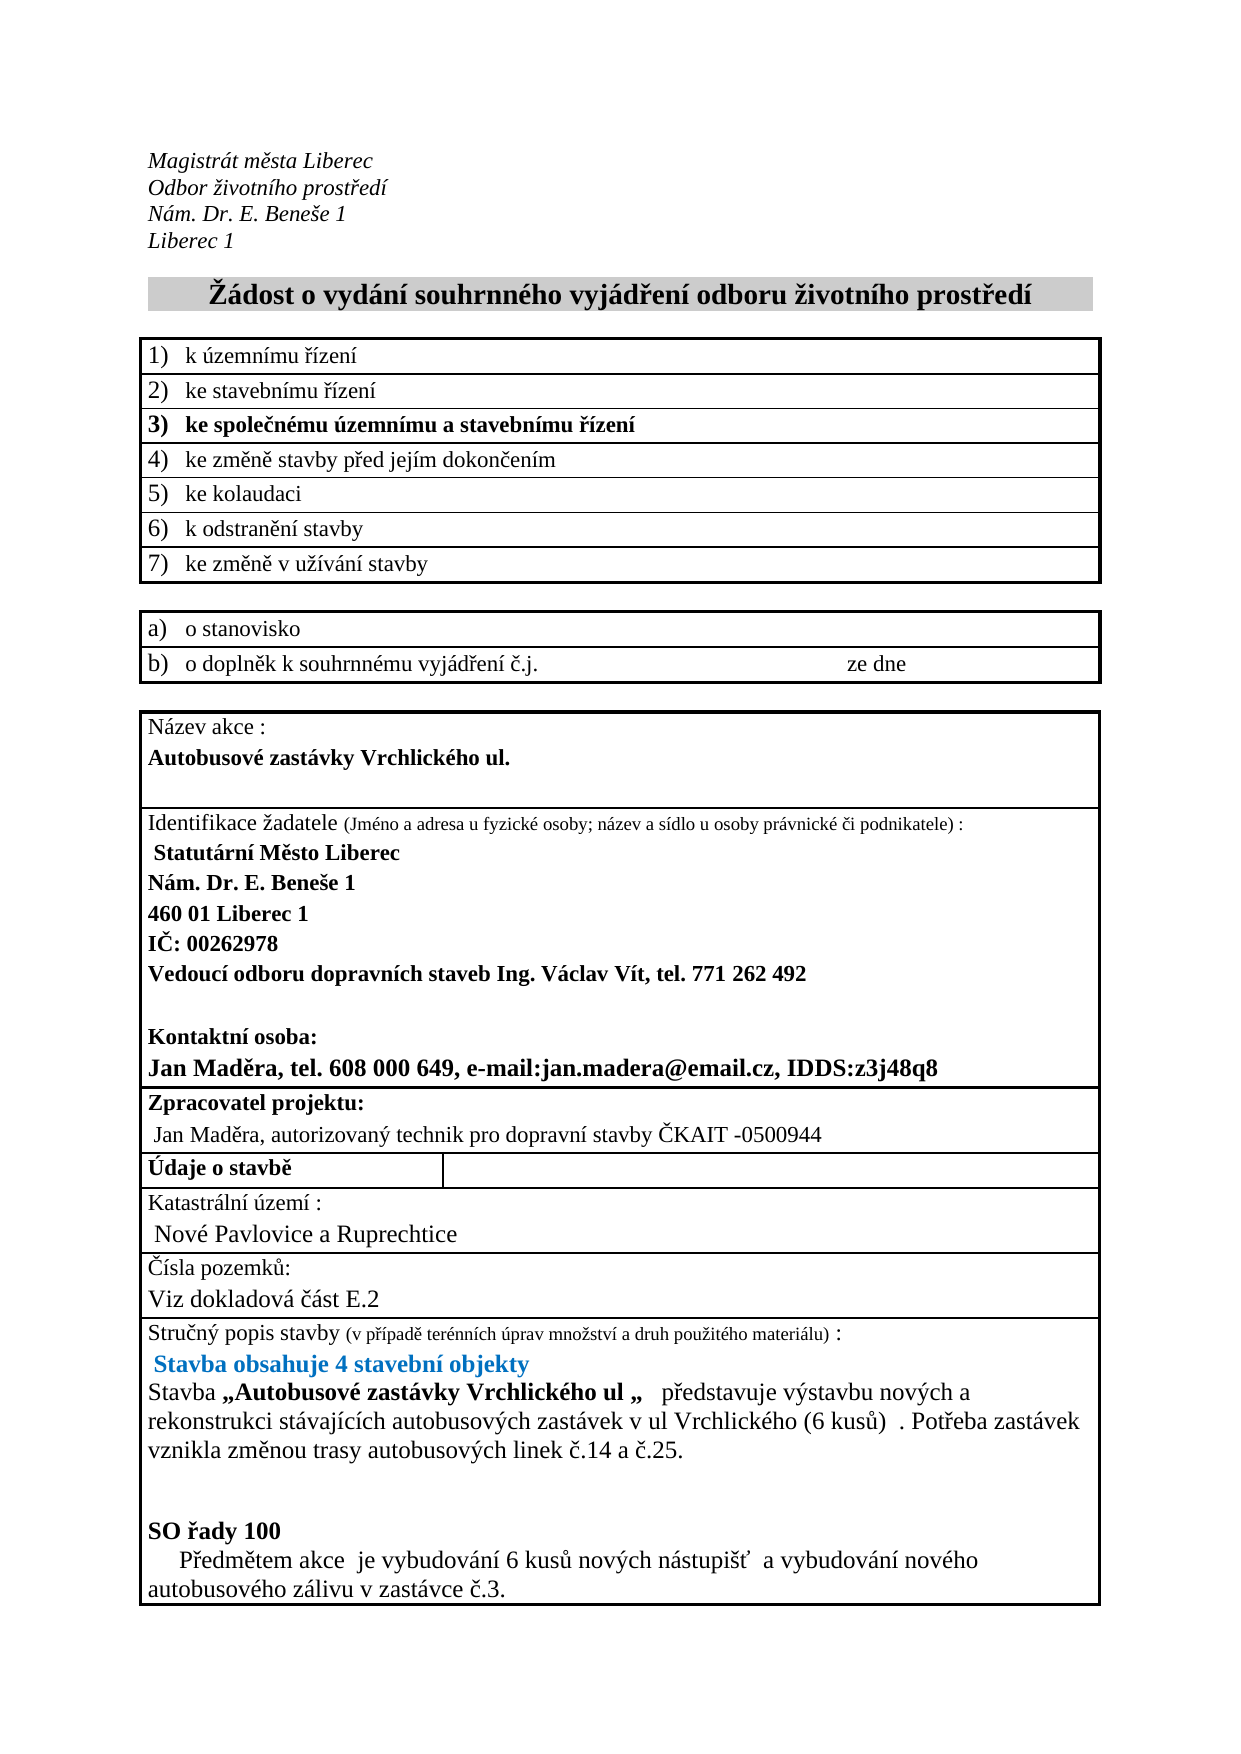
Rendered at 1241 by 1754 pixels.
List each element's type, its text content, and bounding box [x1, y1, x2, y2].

table_cell [444, 1154, 1098, 1187]
table_cell Identifikace žadatele (Jméno a adresa u fyzické osoby; název a sídlo u osoby právnické či podnikatele) : Statutární Město Liberec Nám. Dr. E. Beneše 1 460 01 Liberec 1 IČ: 00262978 Vedoucí odboru dopravních staveb Ing. Václav Vít, tel. 771 262 492 Kontaktní osoba: Jan Maděra, tel. 608 000 649, e-mail:jan.madera@email.cz, IDDS:z3j48q8 [142, 809, 1098, 1086]
table_header k územnímu řízení [142, 340, 1098, 373]
text Nám. Dr. E. Beneše 1 [148, 200, 1093, 227]
text Liberec 1 [148, 227, 1093, 253]
table_header o stanovisko [142, 613, 1098, 646]
table_cell k odstranění stavby [142, 513, 1098, 546]
text Odbor životního prostředí [148, 174, 1093, 200]
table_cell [142, 1319, 1098, 1603]
table_cell Čísla pozemků: Viz dokladová část E.2 [142, 1254, 1098, 1317]
table_cell Katastrální území : Nové Pavlovice a Ruprechtice [142, 1189, 1098, 1252]
table_cell ke kolaudaci [142, 478, 1098, 511]
table_cell ke změně v užívání stavby [142, 548, 1098, 581]
table_cell Zpracovatel projektu: Jan Maděra, autorizovaný technik pro dopravní stavby ČKAIT -0500944 [142, 1089, 1098, 1152]
subtitle Žádost o vydání souhrnného vyjádření odboru životního prostředí [148, 277, 1093, 311]
table_cell ke změně stavby před jejím dokončením [142, 444, 1098, 477]
table_cell Údaje o stavbě [142, 1154, 442, 1187]
text Magistrát města Liberec [148, 148, 1093, 174]
table_header Název akce : Autobusové zastávky Vrchlického ul. [142, 714, 1098, 807]
table_cell ke stavebnímu řízení [142, 375, 1098, 408]
table_cell o doplněk k souhrnnému vyjádření č.j. ze dne [142, 648, 1098, 681]
table_cell ke společnému územnímu a stavebnímu řízení [142, 409, 1098, 442]
